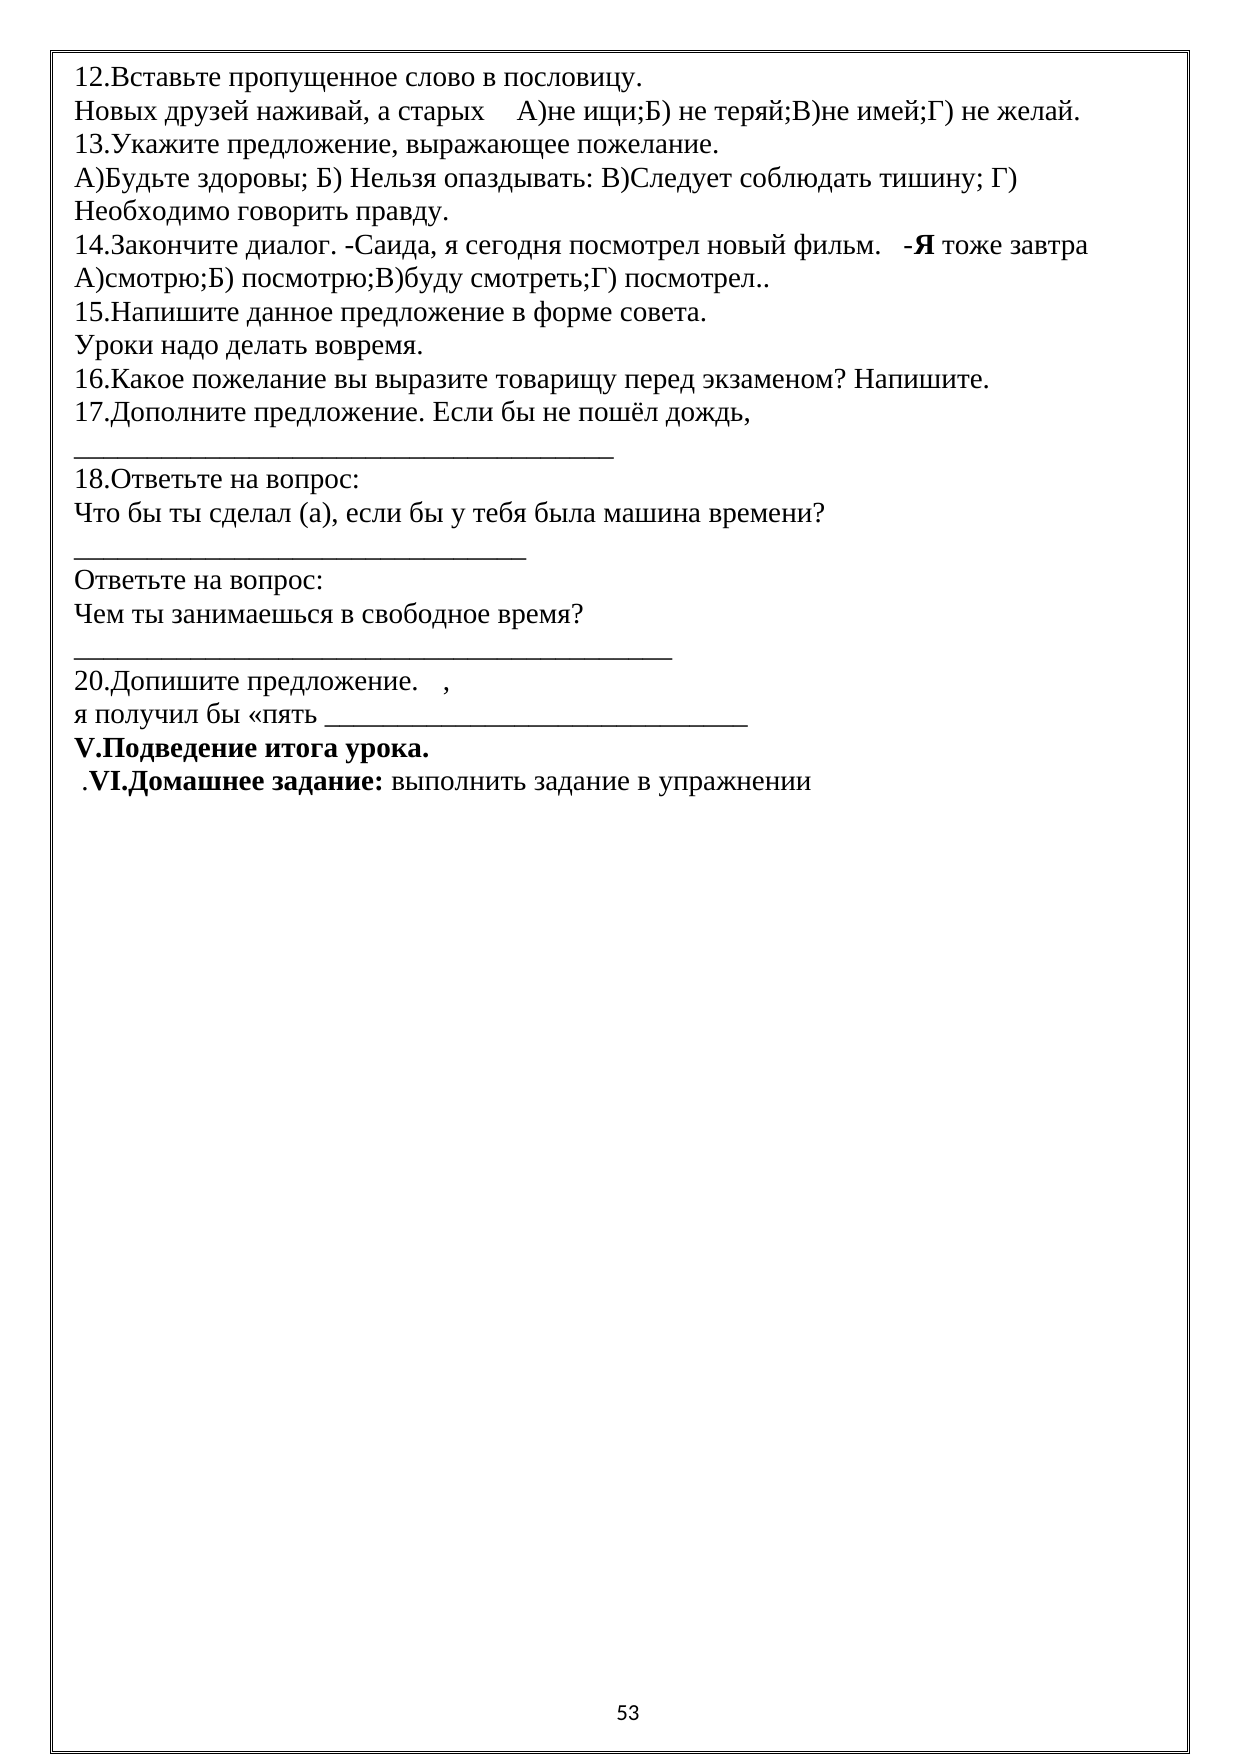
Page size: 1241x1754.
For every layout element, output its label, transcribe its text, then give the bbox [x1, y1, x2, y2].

text 18.Ответьте на вопрос: [74, 462, 1167, 495]
text 12.Вставьте пропущенное слово в пословицу. [74, 59, 1167, 93]
text Что бы ты сделал (а), если бы у тебя была машина времени? _______________________________ [74, 495, 1167, 562]
text я получил бы «пять _____________________________ [74, 696, 1167, 730]
text 16.Какое пожелание вы выразите товарищу перед экзаменом? Напишите. [74, 361, 1167, 394]
text .VI.Домашнее задание: выполнить задание в упражнении [74, 763, 1167, 797]
text Чем ты занимаешься в свободное время? _________________________________________ [74, 596, 1167, 663]
text 15.Напишите данное предложение в форме совета. [74, 294, 1167, 327]
text 13.Укажите предложение, выражающее пожелание. [74, 126, 1167, 160]
text Новых друзей наживай, а старых А)не ищи;Б) не теряй;В)не имей;Г) не желай. [74, 93, 1167, 126]
text 14.Закончите диалог. -Саида, я сегодня посмотрел новый фильм. -Я тоже завтра [74, 227, 1167, 260]
text А)Будьте здоровы; Б) Нельзя опаздывать: В)Следует соблюдать тишину; Г) Необходимо говорить правду. [74, 160, 1167, 227]
text Уроки надо делать вовремя. [74, 327, 1167, 361]
text Ответьте на вопрос: [74, 562, 1167, 596]
text V.Подведение итога урока. [74, 730, 1167, 763]
text А)смотрю;Б) посмотрю;В)буду смотреть;Г) посмотрел.. [74, 260, 1167, 294]
text 20.Допишите предложение. , [74, 663, 1167, 696]
text 17.Дополните предложение. Если бы не пошёл дождь, _____________________________________ [74, 394, 1167, 462]
